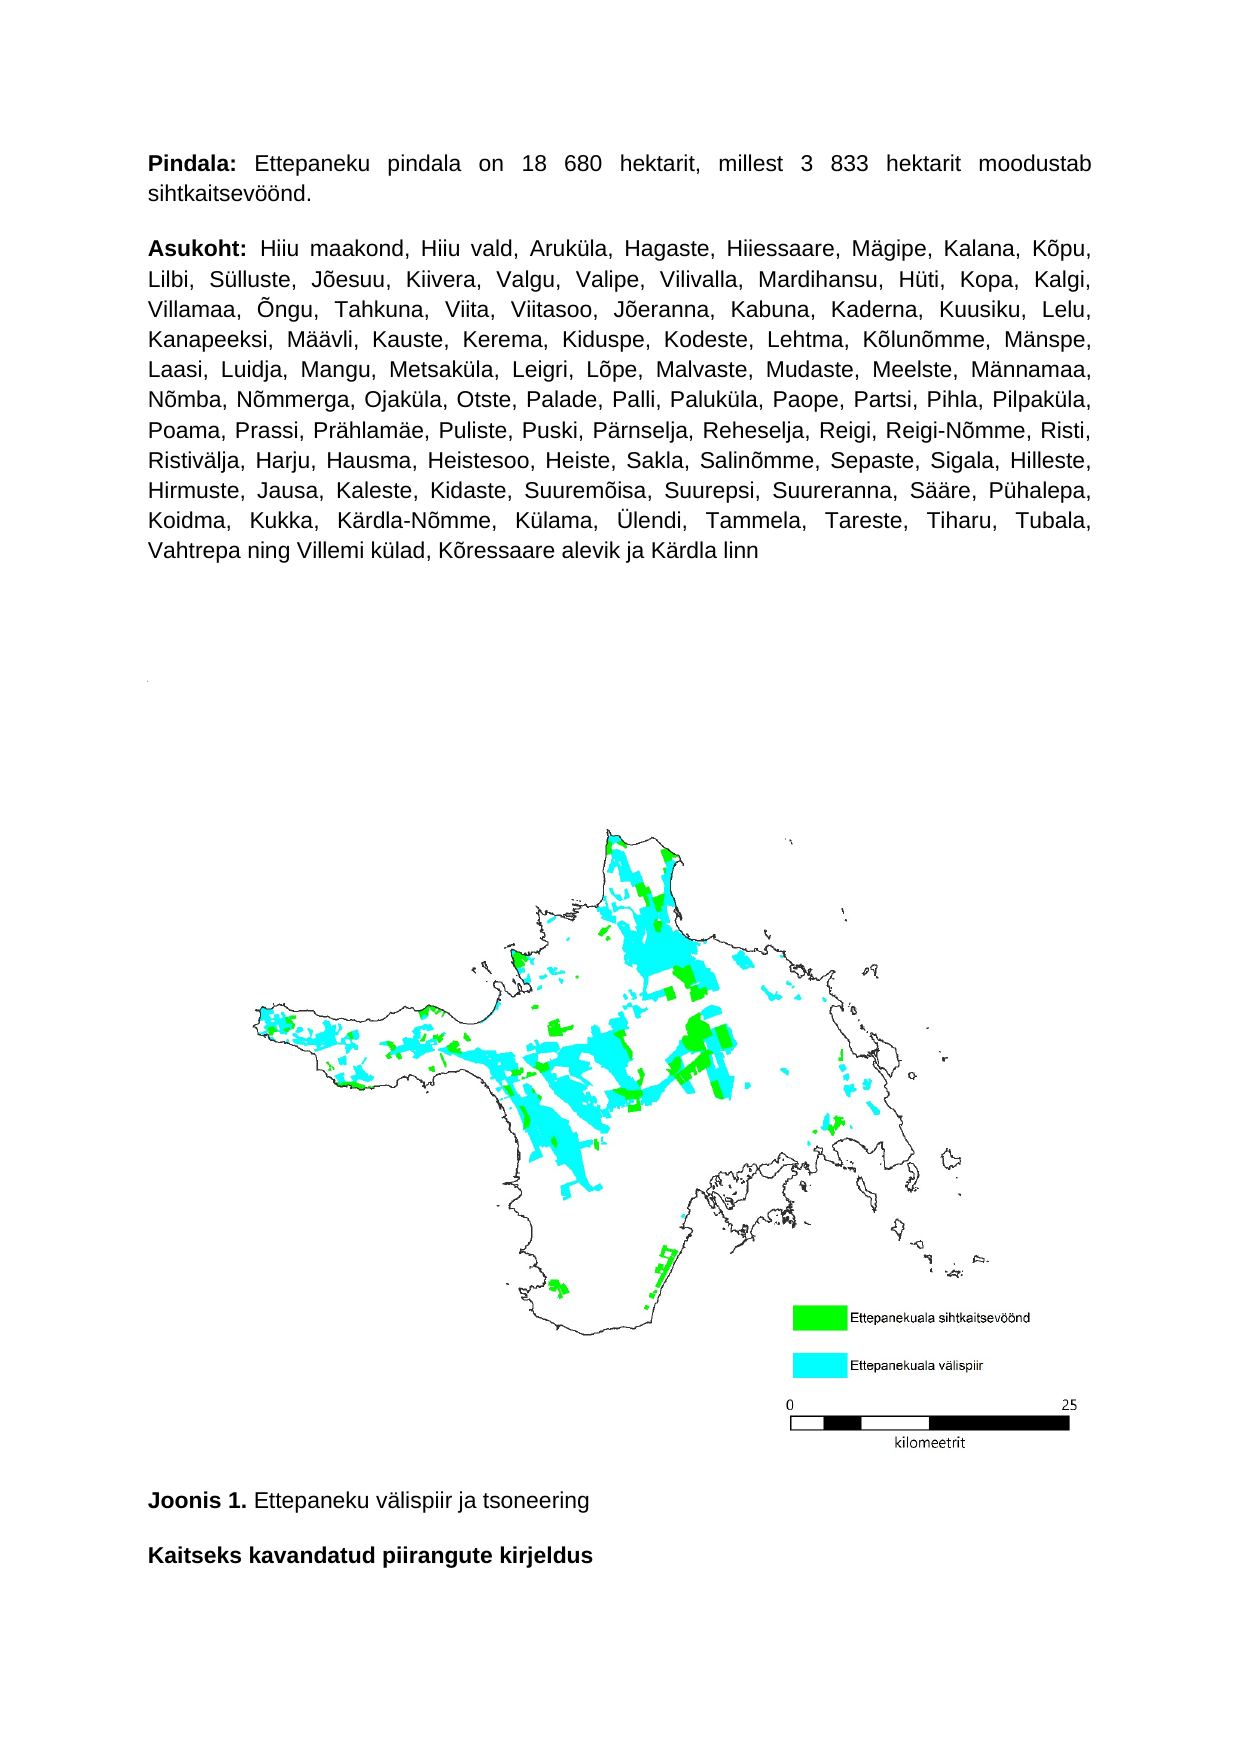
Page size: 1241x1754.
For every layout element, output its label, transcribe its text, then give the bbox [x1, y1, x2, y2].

text Kaitseks kavandatud piirangute kirjeldus [148, 1542, 1092, 1569]
text Asukoht: Hiiu maakond, Hiiu vald, Aruküla, Hagaste, Hiiessaare, Mägipe, Kalana, Kõpu, Lilbi, Sülluste, Jõesuu, Kiivera, Valgu, Valipe, Vilivalla, Mardihansu, Hüti, Kopa, Kalgi, Villamaa, Õngu, Tahkuna, Viita, Viitasoo, Jõeranna, Kabuna, Kaderna, Kuusiku, Lelu, Kanapeeksi, Määvli, Kauste, Kerema, Kiduspe, Kodeste, Lehtma, Kõlunõmme, Mänspe, Laasi, Luidja, Mangu, Metsaküla, Leigri, Lõpe, Malvaste, Mudaste, Meelste, Männamaa, Nõmba, Nõmmerga, Ojaküla, Otste, Palade, Palli, Paluküla, Paope, Partsi, Pihla, Pilpaküla, Poama, Prassi, Prählamäe, Puliste, Puski, Pärnselja, Reheselja, Reigi, Reigi-Nõmme, Risti, Ristivälja, Harju, Hausma, Heistesoo, Heiste, Sakla, Salinõmme, Sepaste, Sigala, Hilleste, Hirmuste, Jausa, Kaleste, Kidaste, Suuremõisa, Suurepsi, Suureranna, Sääre, Pühalepa, Koidma, Kukka, Kärdla-Nõmme, Külama, Ülendi, Tammela, Tareste, Tiharu, Tubala, Vahtrepa ning Villemi külad, Kõressaare alevik ja Kärdla linn [148, 235, 1092, 564]
picture [147, 647, 1123, 1459]
text Pindala: Ettepaneku pindala on 18 680 hektarit, millest 3 833 hektarit moodustab sihtkaitsevöönd. [148, 150, 1092, 207]
text Joonis 1. Ettepaneku välispiir ja tsoneering [148, 1487, 1092, 1513]
